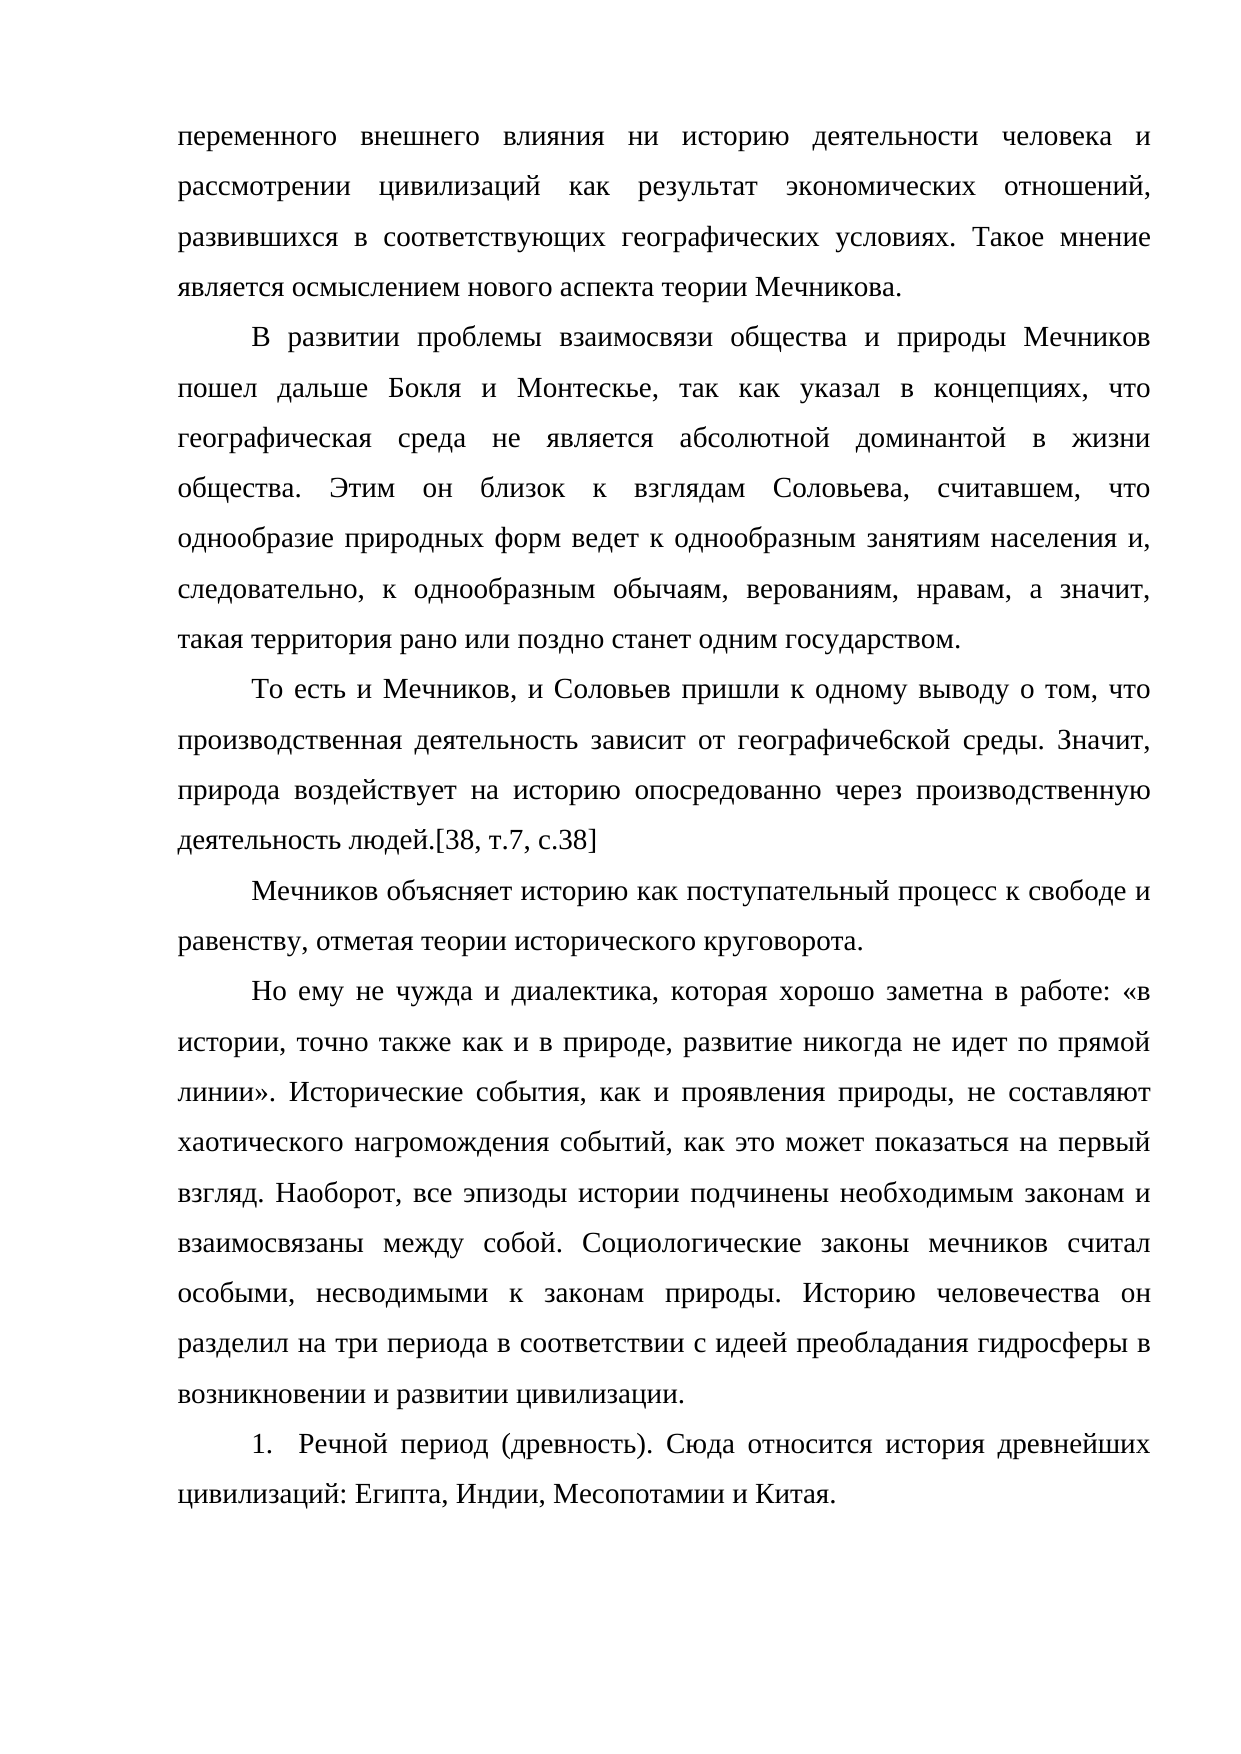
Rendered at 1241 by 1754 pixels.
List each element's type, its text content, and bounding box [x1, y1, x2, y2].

text То есть и Мечников, и Соловьев пришли к одному выводу о том, что производственная деятельность зависит от географиче6ской среды. Значит, природа воздействует на историю опосредованно через производственную деятельность людей.[38, т.7, с.38] [177, 672, 1152, 856]
text Мечников объясняет историю как поступательный процесс к свободе и равенству, отметая теории исторического круговорота. [177, 873, 1152, 957]
text Но ему не чужда и диалектика, которая хорошо заметна в работе: «в истории, точно также как и в природе, развитие никогда не идет по прямой линии». Исторические события, как и проявления природы, не составляют хаотического нагромождения событий, как это может показаться на первый взгляд. Наоборот, все эпизоды истории подчинены необходимым законам и взаимосвязаны между собой. Социологические законы мечников считал особыми, несводимыми к законам природы. Историю человечества он разделил на три периода в соответствии с идеей преобладания гидросферы в возникновении и развитии цивилизации. [177, 973, 1152, 1409]
text 1. Речной период (древность). Сюда относится история древнейших цивилизаций: Египта, Индии, Месопотамии и Китая. [177, 1426, 1152, 1510]
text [177, 118, 1152, 303]
text В развитии проблемы взаимосвязи общества и природы Мечников пошел дальше Бокля и Монтескье, так как указал в концепциях, что географическая среда не является абсолютной доминантой в жизни общества. Этим он близок к взглядам Соловьева, считавшем, что однообразие природных форм ведет к однообразным занятиям населения и, следовательно, к однообразным обычаям, верованиям, нравам, а значит, такая территория рано или поздно станет одним государством. [177, 319, 1152, 655]
